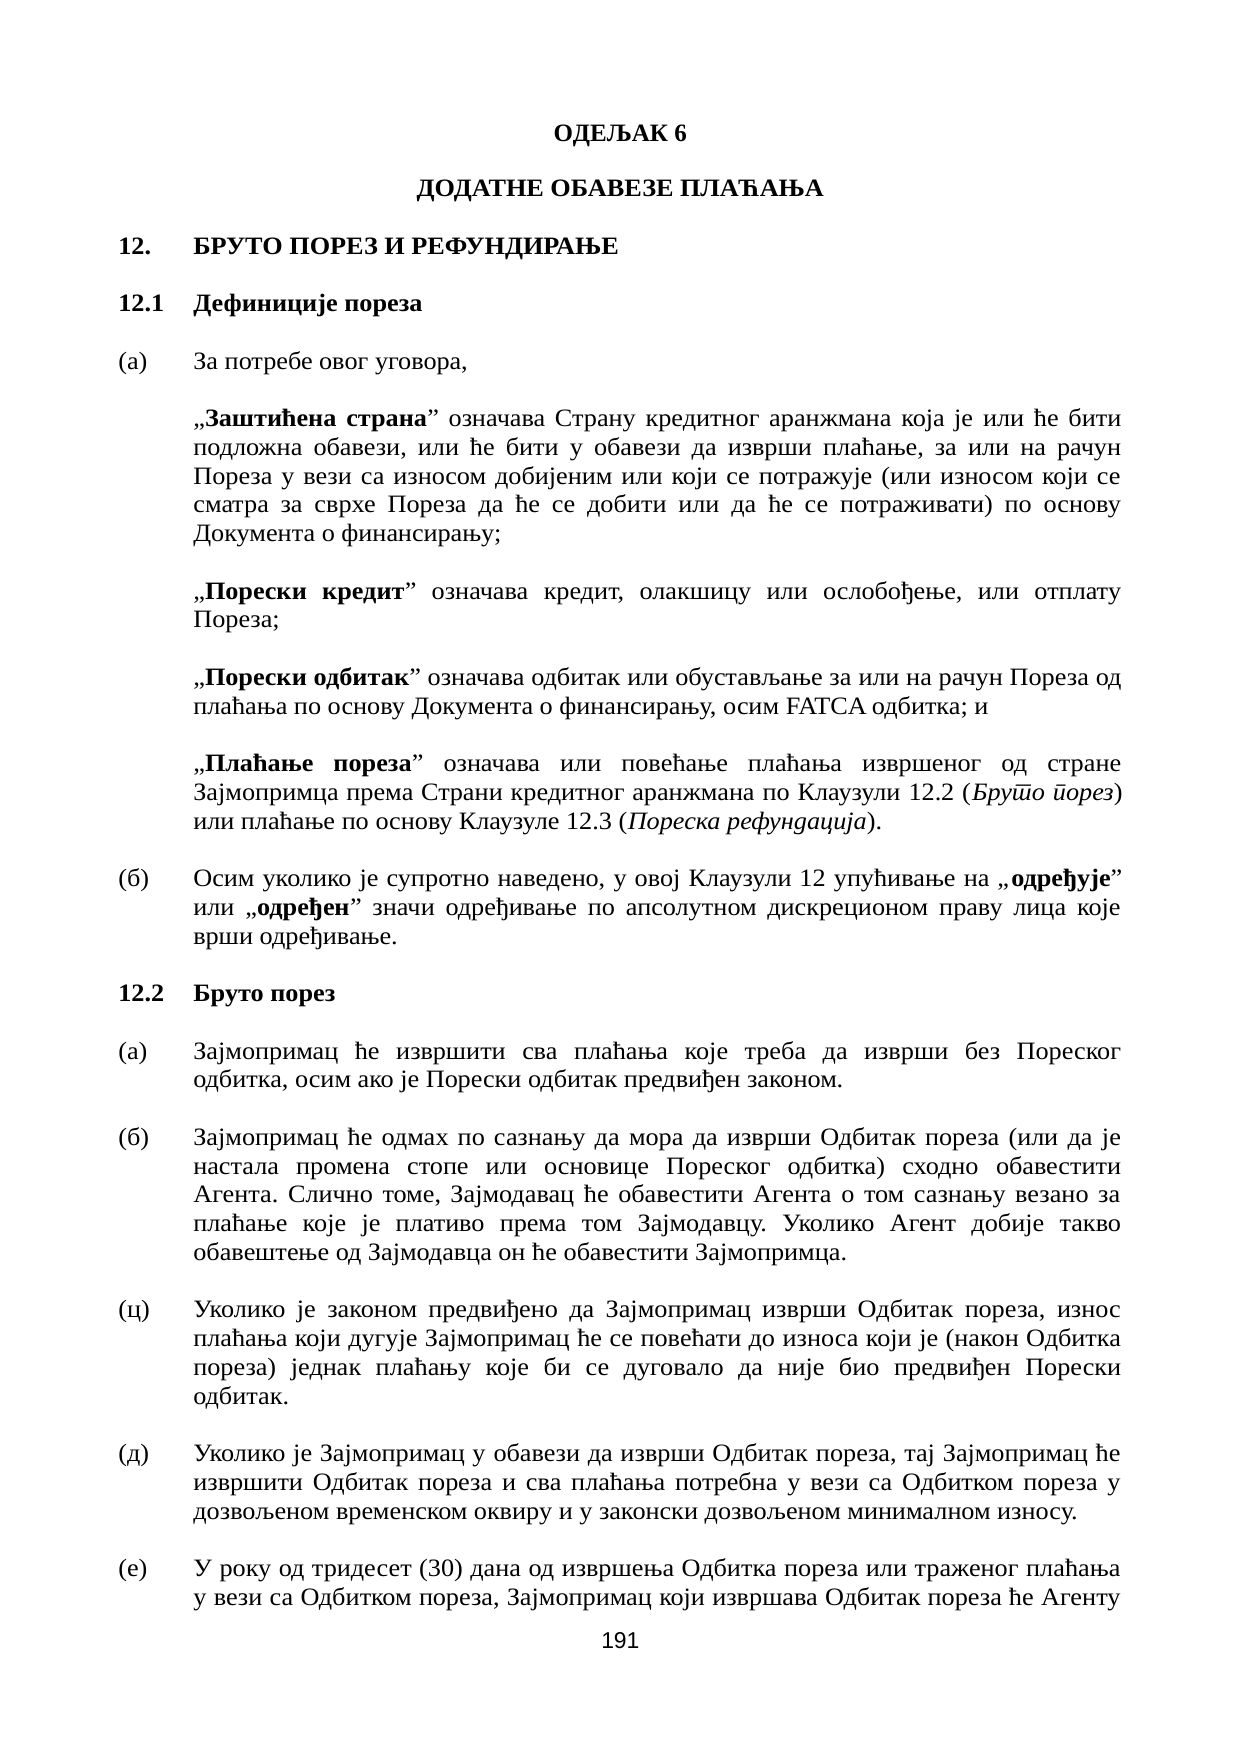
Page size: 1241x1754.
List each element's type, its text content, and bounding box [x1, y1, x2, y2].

text (д) Уколико је Зајмопримац у обавези да изврши Одбитак пореза, тај Зајмопримац ће извршити Одбитак пореза и сва плаћања потребна у вези са Одбитком пореза у дозвољеном временском оквиру и у законски дозвољеном минималном износу. [118, 1438, 1122, 1524]
text „Заштићена страна” означава Страну кредитног аранжмана која је или ће бити подложна обавези, или ће бити у обавези да изврши плаћање, за или на рачун Пореза у вези са износом добијеним или који се потражује (или износом који се сматра за сврхе Пореза да ће се добити или да ће се потраживати) по основу Документа о финансирању; [118, 403, 1122, 547]
text „Плаћање пореза” означава или повећање плаћања извршеног од стране Зајмопримца према Страни кредитног аранжмана по Клаузули 12.2 (Бруто порез) или плаћање по основу Клаузуле 12.3 (Пореска рефундација). [118, 748, 1122, 834]
text 12. бруто порез и рефундирање [118, 231, 1122, 259]
text (б) Осим уколико је супротно наведено, у овој Клаузули 12 упућивање на „одређује” или „одређен” значи одређивање по апсолутном дискреционом праву лица које врши одређивање. [118, 863, 1122, 949]
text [118, 1553, 1122, 1611]
text (a) Зајмопримац ће извршити сва плаћања које треба да изврши без Пореског одбитка, осим ако је Порески одбитак предвиђен законом. [118, 1036, 1122, 1093]
text додатне обавезе плаћања [118, 173, 1122, 202]
text 12.2 Бруто порез [118, 978, 1122, 1007]
text (a) За потребе овог уговора, [118, 346, 1122, 374]
text „Порески одбитак” означава одбитак или обустављање за или на рачун Пореза од плаћања по основу Документа о финансирању, осим FATCA одбитка; и [118, 662, 1122, 719]
text (б) Зајмопримац ће одмах по сазнању да мора да изврши Одбитак пореза (или да је настала промена стопе или основице Пореског одбитка) сходно обавестити Агента. Слично томе, Зајмодавац ће обавестити Агента о том сазнању везано за плаћање које је плативо према том Зајмодавцу. Уколико Агент добије такво обавештење од Зајмодавца он ће обавестити Зајмопримца. [118, 1122, 1122, 1266]
text 12.1 Дефиниције пореза [118, 288, 1122, 317]
text „Порески кредит” означава кредит, олакшицу или ослобођење, или отплату Пореза; [118, 576, 1122, 633]
text (ц) Уколико је законом предвиђено да Зајмопримац изврши Одбитак пореза, износ плаћања који дугује Зајмопримац ће се повећати до износа који је (након Одбитка пореза) једнак плаћању које би се дуговало да није био предвиђен Порески одбитак. [118, 1294, 1122, 1409]
text ОДЕЉАК 6 [118, 118, 1122, 147]
